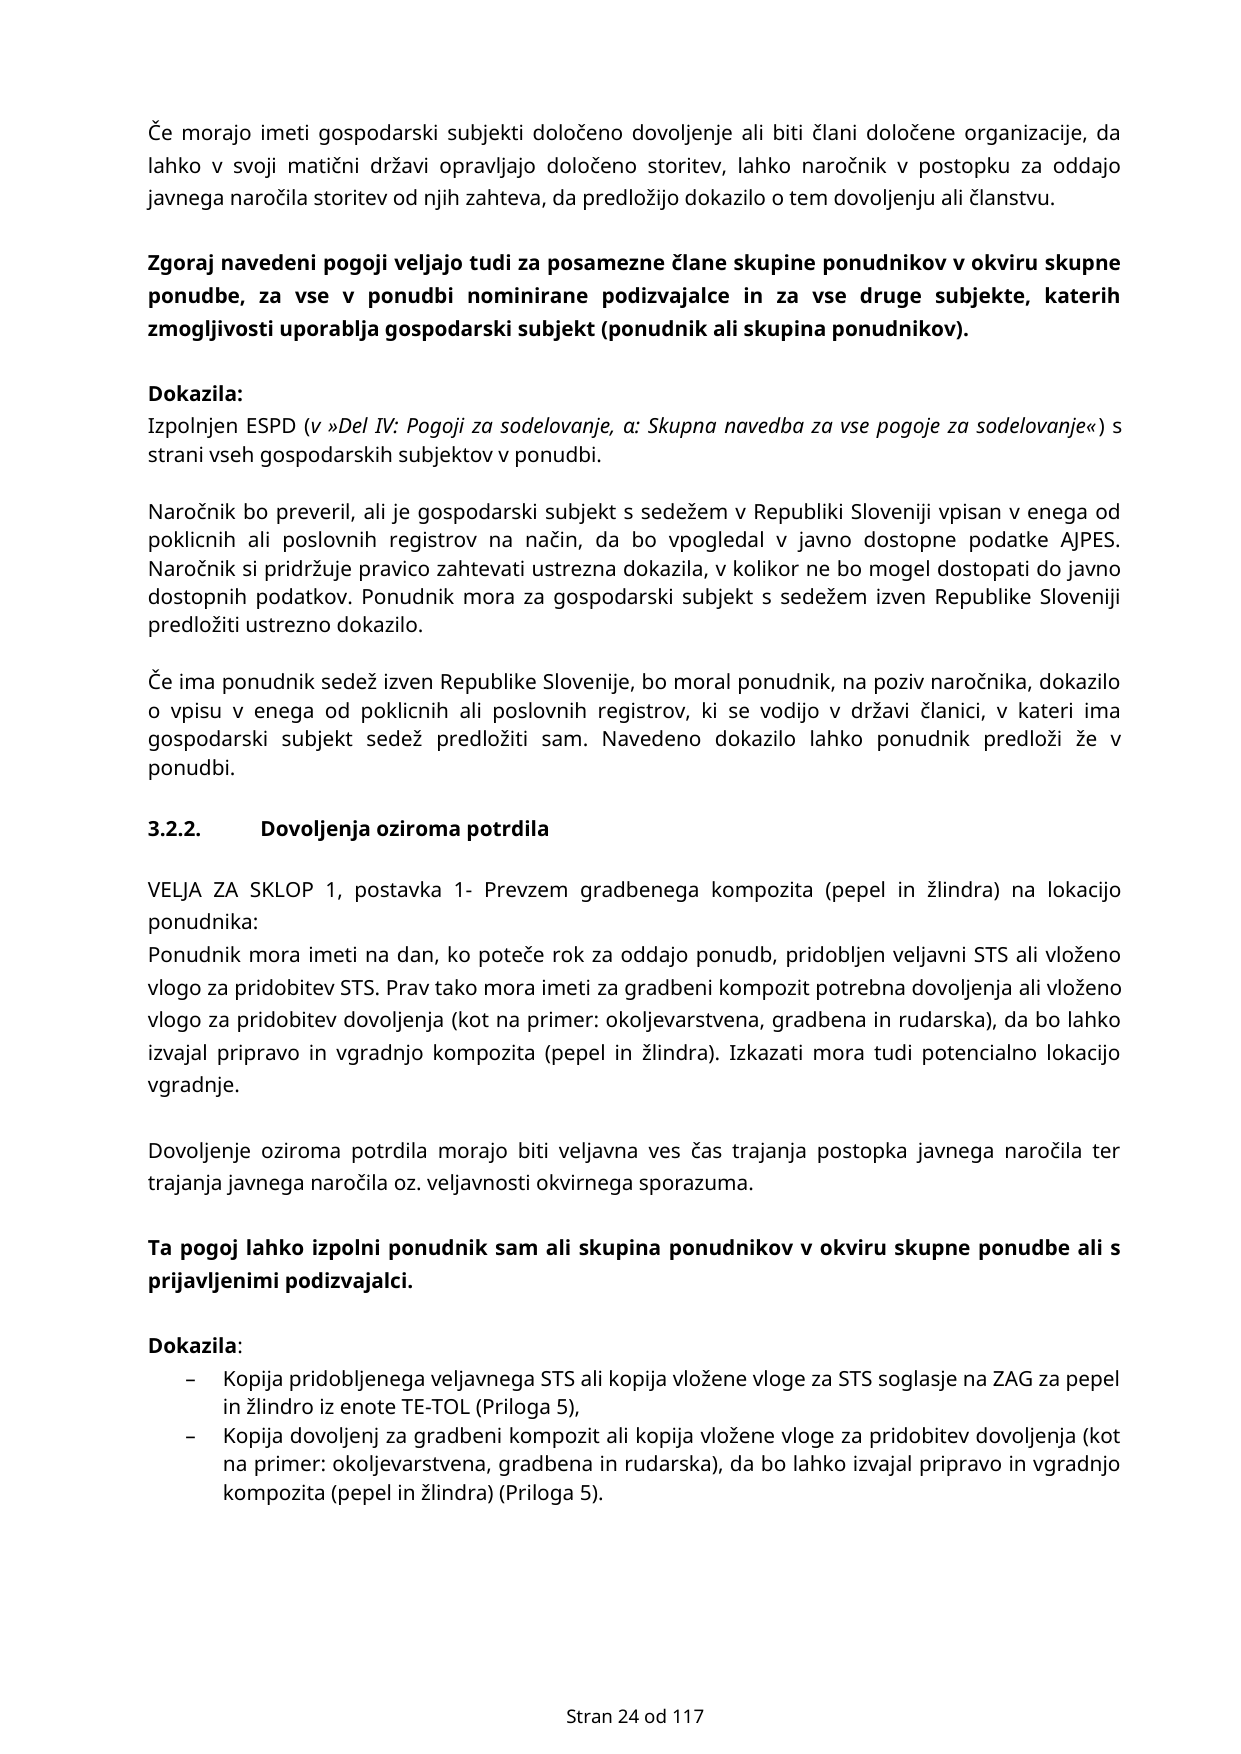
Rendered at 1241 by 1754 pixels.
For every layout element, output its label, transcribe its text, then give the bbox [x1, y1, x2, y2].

text Ta pogoj lahko izpolni ponudnik sam ali skupina ponudnikov v okviru skupne ponudbe ali s prijavljenimi podizvajalci. [148, 1233, 1122, 1294]
list Dovoljenja oziroma potrdila [148, 814, 1122, 842]
text Če morajo imeti gospodarski subjekti določeno dovoljenje ali biti člani določene organizacije, da lahko v svoji matični državi opravljajo določeno storitev, lahko naročnik v postopku za oddajo javnega naročila storitev od njih zahteva, da predložijo dokazilo o tem dovoljenju ali članstvu. [148, 118, 1122, 212]
text Izpolnjen ESPD (v »Del IV: Pogoji za sodelovanje, ɑ: Skupna navedba za vse pogoje za sodelovanje«) s strani vseh gospodarskih subjektov v ponudbi. [148, 412, 1122, 468]
text Ponudnik mora imeti na dan, ko poteče rok za oddajo ponudb, pridobljen veljavni STS ali vloženo vlogo za pridobitev STS. Prav tako mora imeti za gradbeni kompozit potrebna dovoljenja ali vloženo vlogo za pridobitev dovoljenja (kot na primer: okoljevarstvena, gradbena in rudarska), da bo lahko izvajal pripravo in vgradnjo kompozita (pepel in žlindra). Izkazati mora tudi potencialno lokacijo vgradnje. [148, 940, 1122, 1099]
text Dokazila: [148, 379, 1122, 407]
text Dokazila: [148, 1331, 1122, 1360]
text Če ima ponudnik sedež izven Republike Slovenije, bo moral ponudnik, na poziv naročnika, dokazilo o vpisu v enega od poklicnih ali poslovnih registrov, ki se vodijo v državi članici, v kateri ima gospodarski subjekt sedež predložiti sam. Navedeno dokazilo lahko ponudnik predloži že v ponudbi. [148, 667, 1122, 781]
text VELJA ZA SKLOP 1, postavka 1- Prevzem gradbenega kompozita (pepel in žlindra) na lokacijo ponudnika: [148, 875, 1122, 936]
text Zgoraj navedeni pogoji veljajo tudi za posamezne člane skupine ponudnikov v okviru skupne ponudbe, za vse v ponudbi nominirane podizvajalce in za vse druge subjekte, katerih zmogljivosti uporablja gospodarski subjekt (ponudnik ali skupina ponudnikov). [148, 248, 1122, 342]
list Kopija dovoljenj za gradbeni kompozit ali kopija vložene vloge za pridobitev dovoljenja (kot na primer: okoljevarstvena, gradbena in rudarska), da bo lahko izvajal pripravo in vgradnjo kompozita (pepel in žlindra) (Priloga 5). [185, 1421, 1122, 1506]
text Naročnik bo preveril, ali je gospodarski subjekt s sedežem v Republiki Sloveniji vpisan v enega od poklicnih ali poslovnih registrov na način, da bo vpogledal v javno dostopne podatke AJPES. Naročnik si pridržuje pravico zahtevati ustrezna dokazila, v kolikor ne bo mogel dostopati do javno dostopnih podatkov. Ponudnik mora za gospodarski subjekt s sedežem izven Republike Sloveniji predložiti ustrezno dokazilo. [148, 497, 1122, 639]
text Dovoljenje oziroma potrdila morajo biti veljavna ves čas trajanja postopka javnega naročila ter trajanja javnega naročila oz. veljavnosti okvirnega sporazuma. [148, 1136, 1122, 1197]
list Kopija pridobljenega veljavnega STS ali kopija vložene vloge za STS soglasje na ZAG za pepel in žlindro iz enote TE-TOL (Priloga 5), [185, 1364, 1122, 1421]
